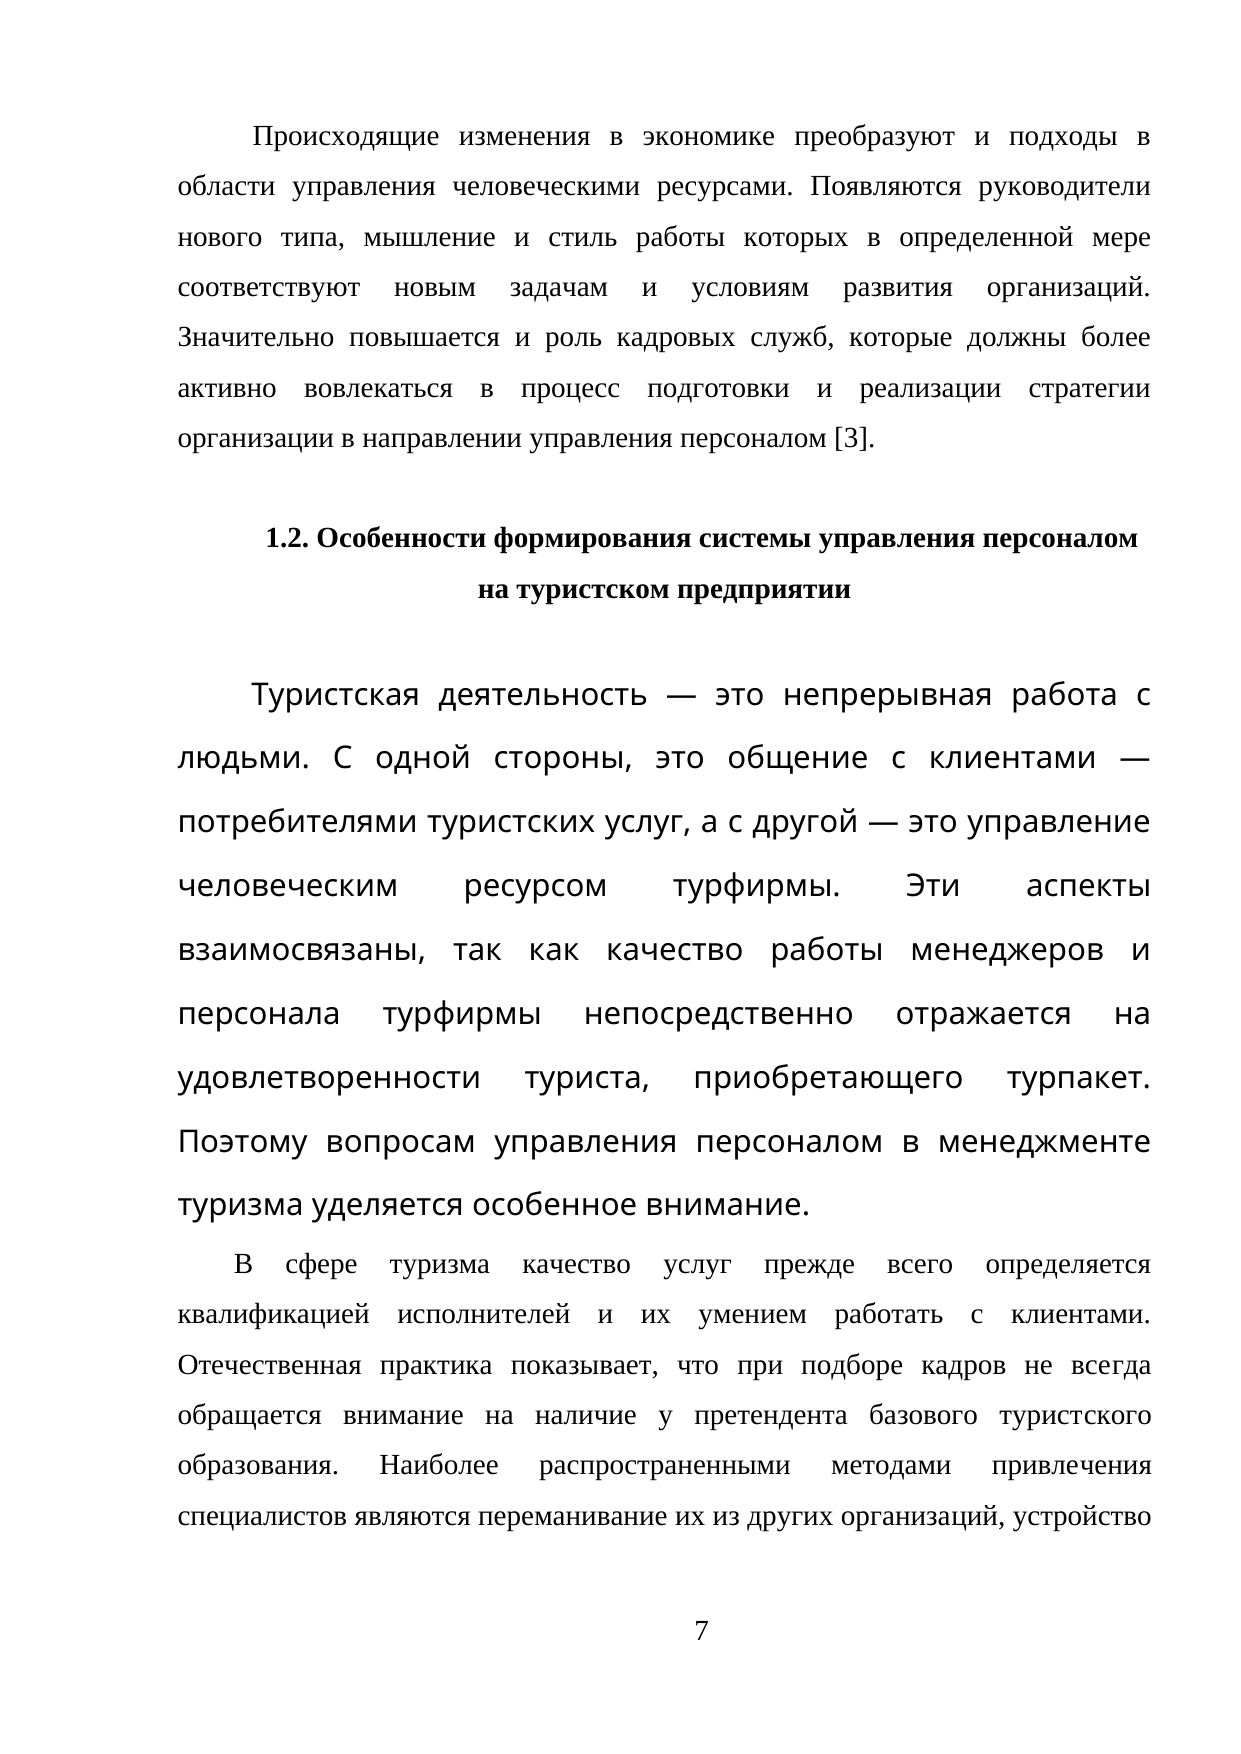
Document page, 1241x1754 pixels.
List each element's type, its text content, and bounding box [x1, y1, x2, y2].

text 1.2. Особенности формирования системы управления персоналом на туристском предприятии [177, 521, 1152, 604]
text Происходящие изменения в экономике преобразуют и подходы в области управления человеческими ресурсами. Появляются руководители нового типа, мышление и стиль работы которых в определенной мере соответствуют новым задачам и условиям развития организаций. Значительно повышается и роль кадровых служб, которые должны более активно вовлекаться в процесс подготовки и реализации стратегии организации в направлении управления персоналом [3]. [177, 118, 1152, 453]
text Туристская деятельность — это непрерывная работа с людьми. С одной стороны, это общение с клиентами — потребителями туристских услуг, а с другой — это управление человеческим ресурсом турфирмы. Эти аспекты взаимосвязаны, так как качество работы менеджеров и персонала турфирмы непосредственно отражается на удовлетворенности туриста, приобретающего турпакет. Поэтому вопросам управления персоналом в менеджменте туризма уделяется особенное внимание. [177, 672, 1152, 1225]
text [177, 1246, 1152, 1531]
